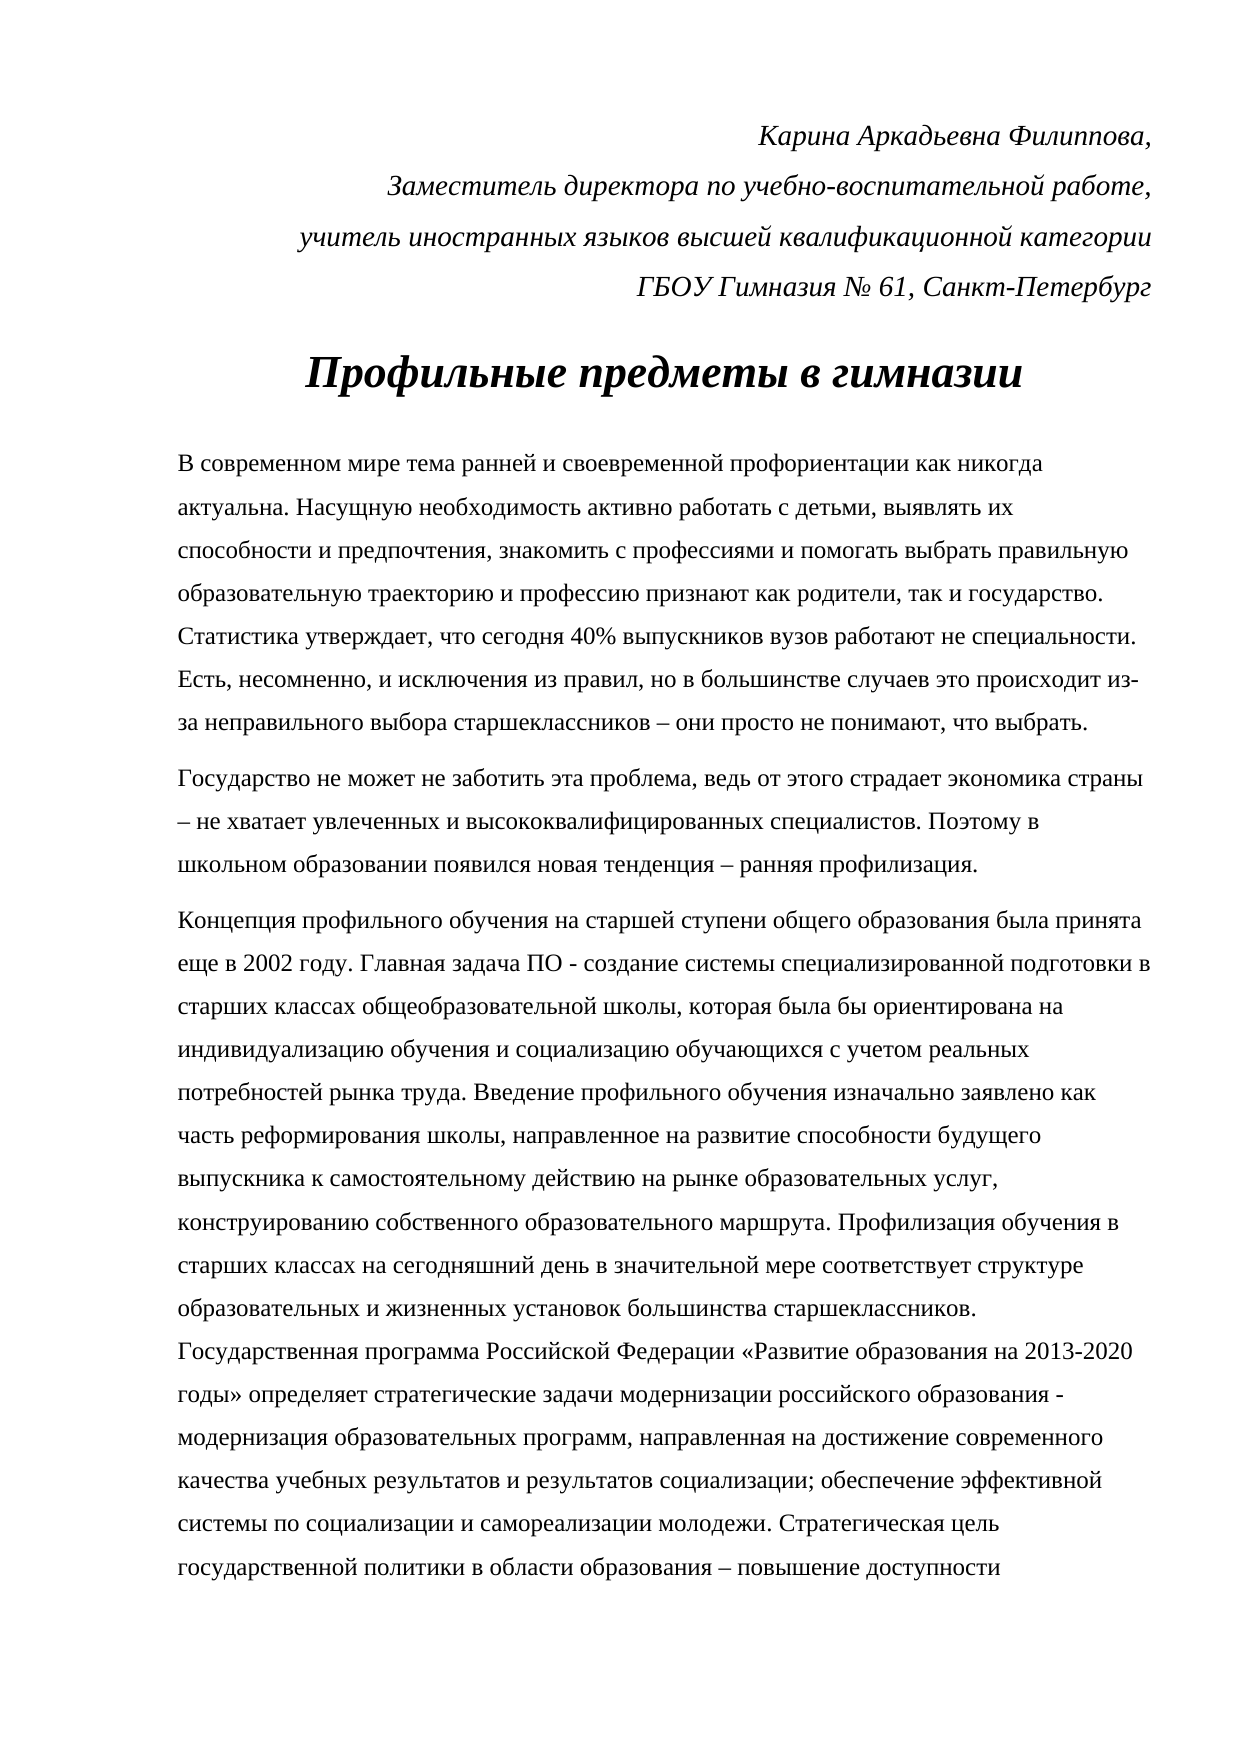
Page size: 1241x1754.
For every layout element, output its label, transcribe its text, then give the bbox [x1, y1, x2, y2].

text учитель иностранных языков высшей квалификационной категории [177, 219, 1152, 252]
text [177, 905, 1152, 1580]
text Профильные предметы в гимназии [177, 344, 1152, 397]
text В современном мире тема ранней и своевременной профориентации как никогда актуальна. Насущную необходимость активно работать с детьми, выявлять их способности и предпочтения, знакомить с профессиями и помогать выбрать правильную образовательную траекторию и профессию признают как родители, так и государство. Статистика утверждает, что сегодня 40% выпускников вузов работают не специальности. Есть, несомненно, и исключения из правил, но в большинстве случаев это происходит из-за неправильного выбора старшеклассников – они просто не понимают, что выбрать. [177, 448, 1152, 736]
text Государство не может не заботить эта проблема, ведь от этого страдает экономика страны – не хватает увлеченных и высококвалифицированных специалистов. Поэтому в школьном образовании появился новая тенденция – ранняя профилизация. [177, 763, 1152, 878]
text ГБОУ Гимназия № 61, Санкт-Петербург [177, 269, 1152, 303]
text Заместитель директора по учебно-воспитательной работе, [177, 168, 1152, 202]
text Карина Аркадьевна Филиппова, [177, 118, 1152, 152]
